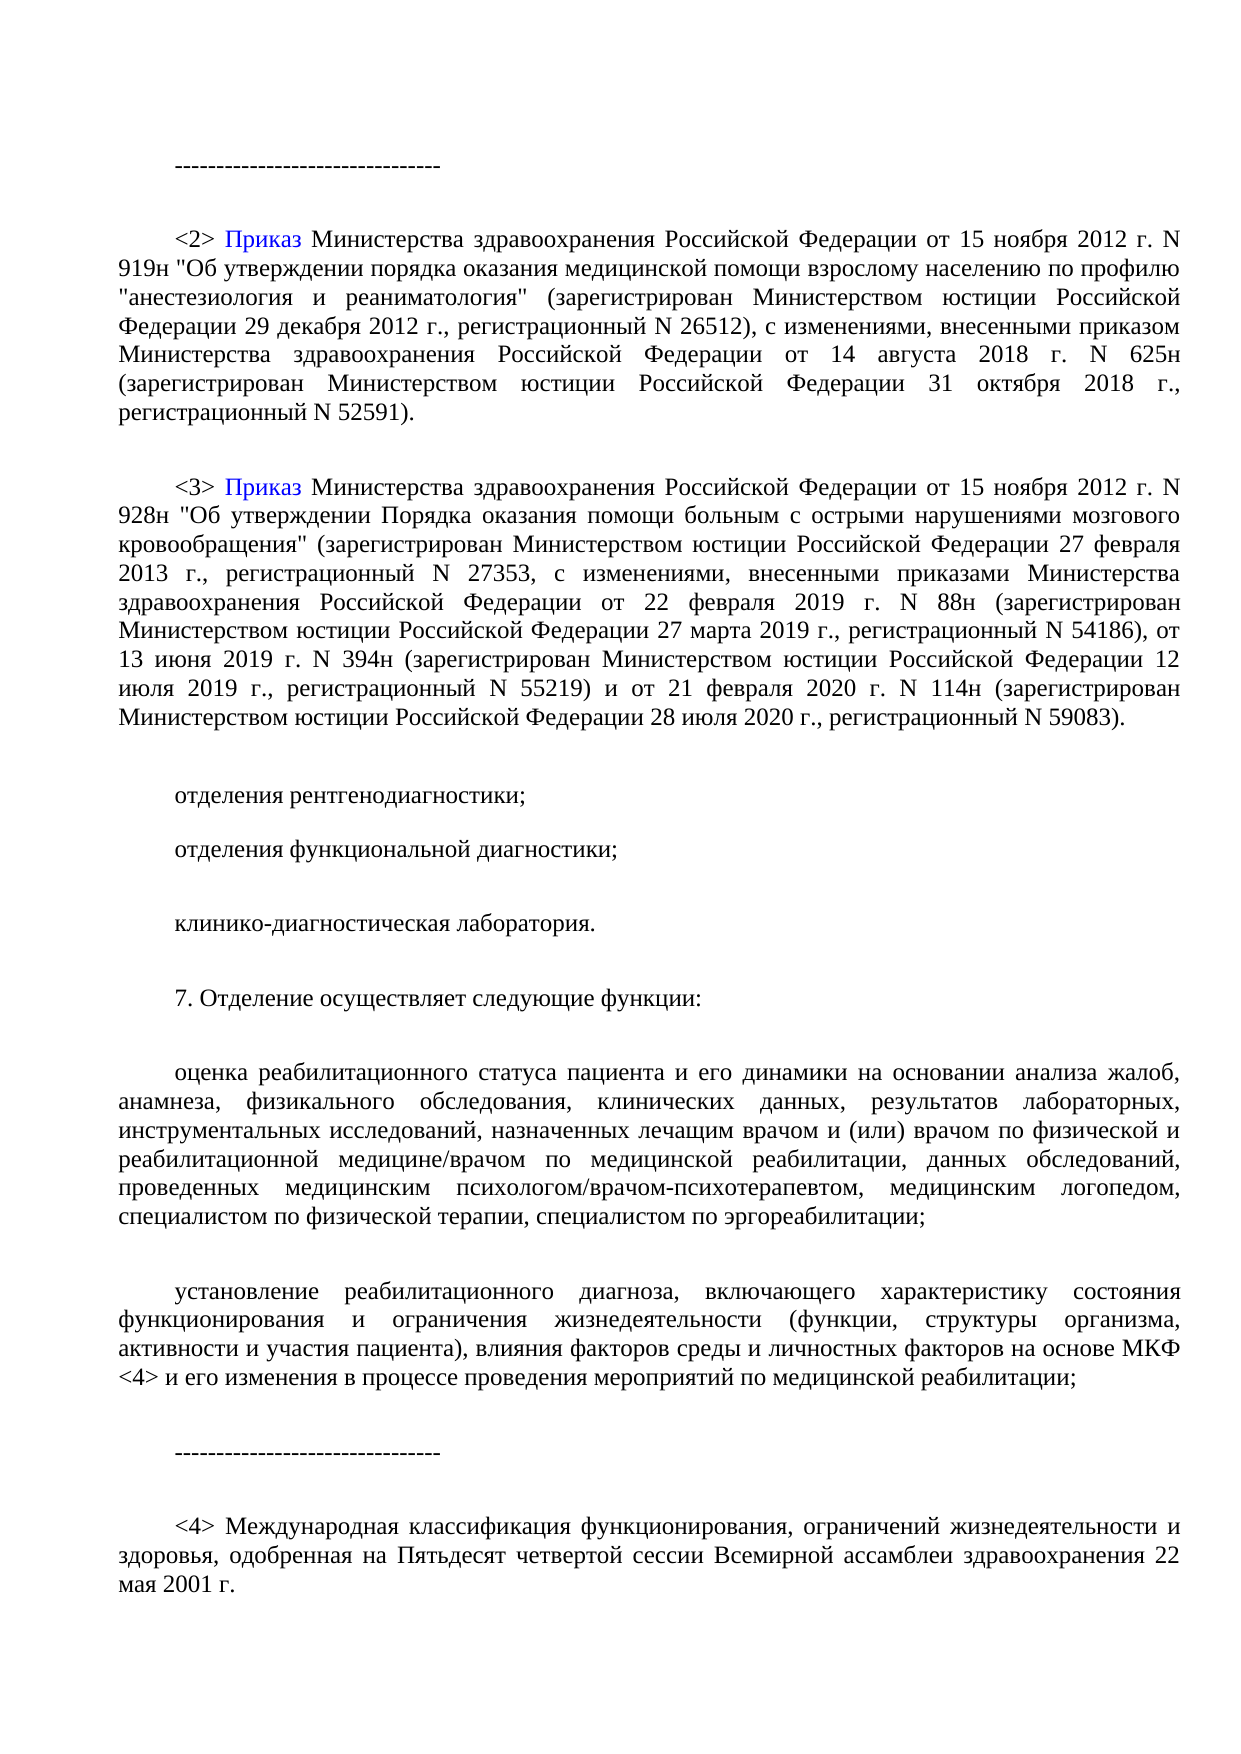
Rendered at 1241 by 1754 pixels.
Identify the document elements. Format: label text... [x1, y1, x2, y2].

text отделения рентгенодиагностики; [118, 780, 1181, 809]
text установление реабилитационного диагноза, включающего характеристику состояния функционирования и ограничения жизнедеятельности (функции, структуры организма, активности и участия пациента), влияния факторов среды и личностных факторов на основе МКФ <4> и его изменения в процессе проведения мероприятий по медицинской реабилитации; [118, 1276, 1181, 1391]
text 7. Отделение осуществляет следующие функции: [118, 983, 1181, 1012]
text -------------------------------- [118, 1437, 1181, 1465]
text <3> Приказ Министерства здравоохранения Российской Федерации от 15 ноября 2012 г. N 928н "Об утверждении Порядка оказания помощи больным с острыми нарушениями мозгового кровообращения" (зарегистрирован Министерством юстиции Российской Федерации 27 февраля 2013 г., регистрационный N 27353, с изменениями, внесенными приказами Министерства здравоохранения Российской Федерации от 22 февраля 2019 г. N 88н (зарегистрирован Министерством юстиции Российской Федерации 27 марта 2019 г., регистрационный N 54186), от 13 июня 2019 г. N 394н (зарегистрирован Министерством юстиции Российской Федерации 12 июля 2019 г., регистрационный N 55219) и от 21 февраля 2020 г. N 114н (зарегистрирован Министерством юстиции Российской Федерации 28 июля 2020 г., регистрационный N 59083). [118, 472, 1181, 730]
text <2> Приказ Министерства здравоохранения Российской Федерации от 15 ноября 2012 г. N 919н "Об утверждении порядка оказания медицинской помощи взрослому населению по профилю "анестезиология и реаниматология" (зарегистрирован Министерством юстиции Российской Федерации 29 декабря 2012 г., регистрационный N 26512), с изменениями, внесенными приказом Министерства здравоохранения Российской Федерации от 14 августа 2018 г. N 625н (зарегистрирован Министерством юстиции Российской Федерации 31 октября 2018 г., регистрационный N 52591). [118, 224, 1181, 426]
text <4> Международная классификация функционирования, ограничений жизнедеятельности и здоровья, одобренная на Пятьдесят четвертой сессии Всемирной ассамблеи здравоохранения 22 мая 2001 г. [118, 1511, 1181, 1597]
text -------------------------------- [118, 150, 1181, 179]
text оценка реабилитационного статуса пациента и его динамики на основании анализа жалоб, анамнеза, физикального обследования, клинических данных, результатов лабораторных, инструментальных исследований, назначенных лечащим врачом и (или) врачом по физической и реабилитационной медицине/врачом по медицинской реабилитации, данных обследований, проведенных медицинским психологом/врачом-психотерапевтом, медицинским логопедом, специалистом по физической терапии, специалистом по эргореабилитации; [118, 1057, 1181, 1230]
text отделения функциональной диагностики; [118, 834, 1181, 862]
text клинико-диагностическая лаборатория. [118, 908, 1181, 937]
